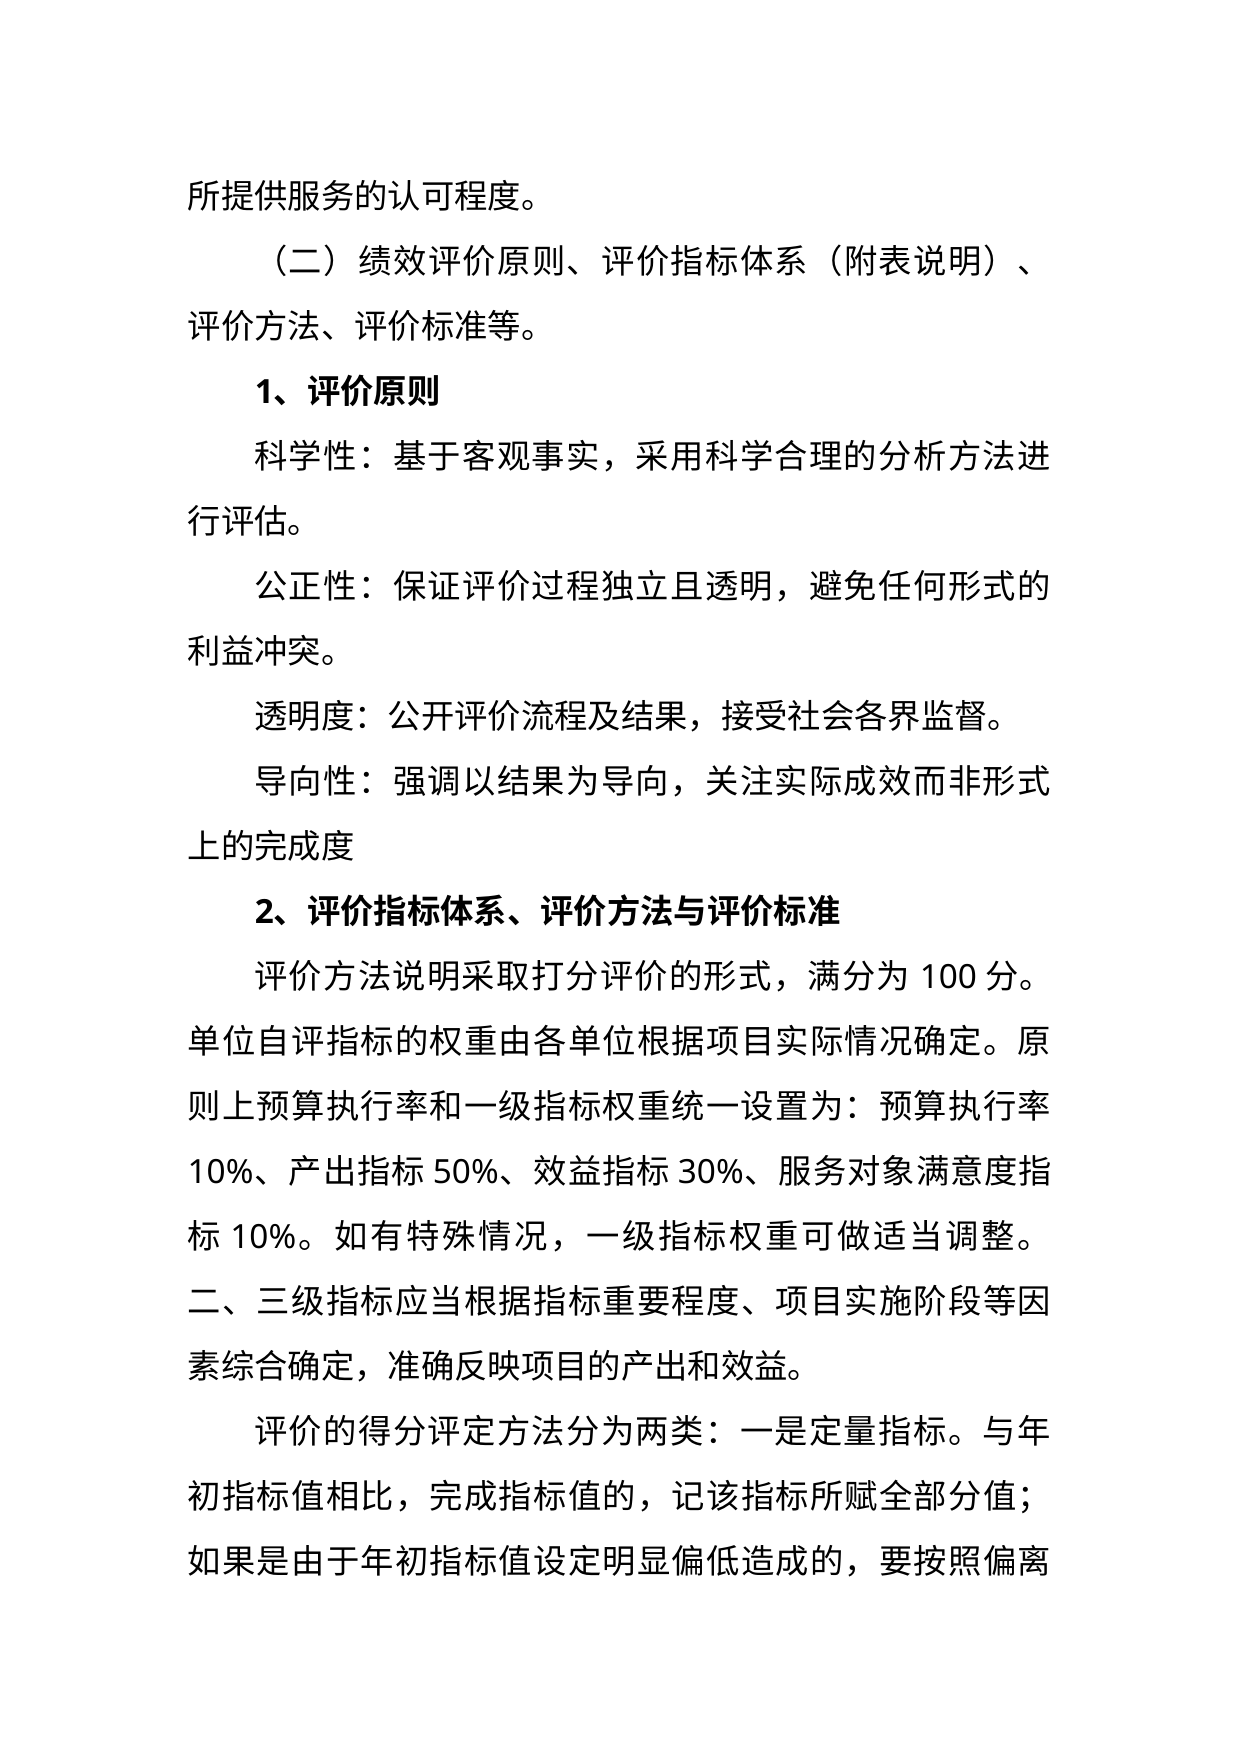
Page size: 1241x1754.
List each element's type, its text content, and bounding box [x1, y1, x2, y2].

list 2、评价指标体系、评价方法与评价标准 [187, 877, 1053, 942]
list 评价方法说明采取打分评价的形式，满分为100分。单位自评指标的权重由各单位根据项目实际情况确定。原则上预算执行率和一级指标权重统一设置为：预算执行率10%、产出指标50%、效益指标30%、服务对象满意度指标10%。如有特殊情况，一级指标权重可做适当调整。二、三级指标应当根据指标重要程度、项目实施阶段等因素综合确定，准确反映项目的产出和效益。 [187, 942, 1053, 1397]
list 透明度：公开评价流程及结果，接受社会各界监督。 [187, 682, 1053, 747]
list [187, 162, 1053, 227]
list 导向性：强调以结果为导向，关注实际成效而非形式上的完成度 [187, 747, 1053, 877]
list 公正性：保证评价过程独立且透明，避免任何形式的利益冲突。 [187, 552, 1053, 682]
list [187, 1397, 1053, 1592]
list （二）绩效评价原则、评价指标体系（附表说明）、评价方法、评价标准等。 [187, 227, 1053, 357]
list 科学性：基于客观事实，采用科学合理的分析方法进行评估。 [187, 422, 1053, 552]
list 1、评价原则 [187, 357, 1053, 422]
